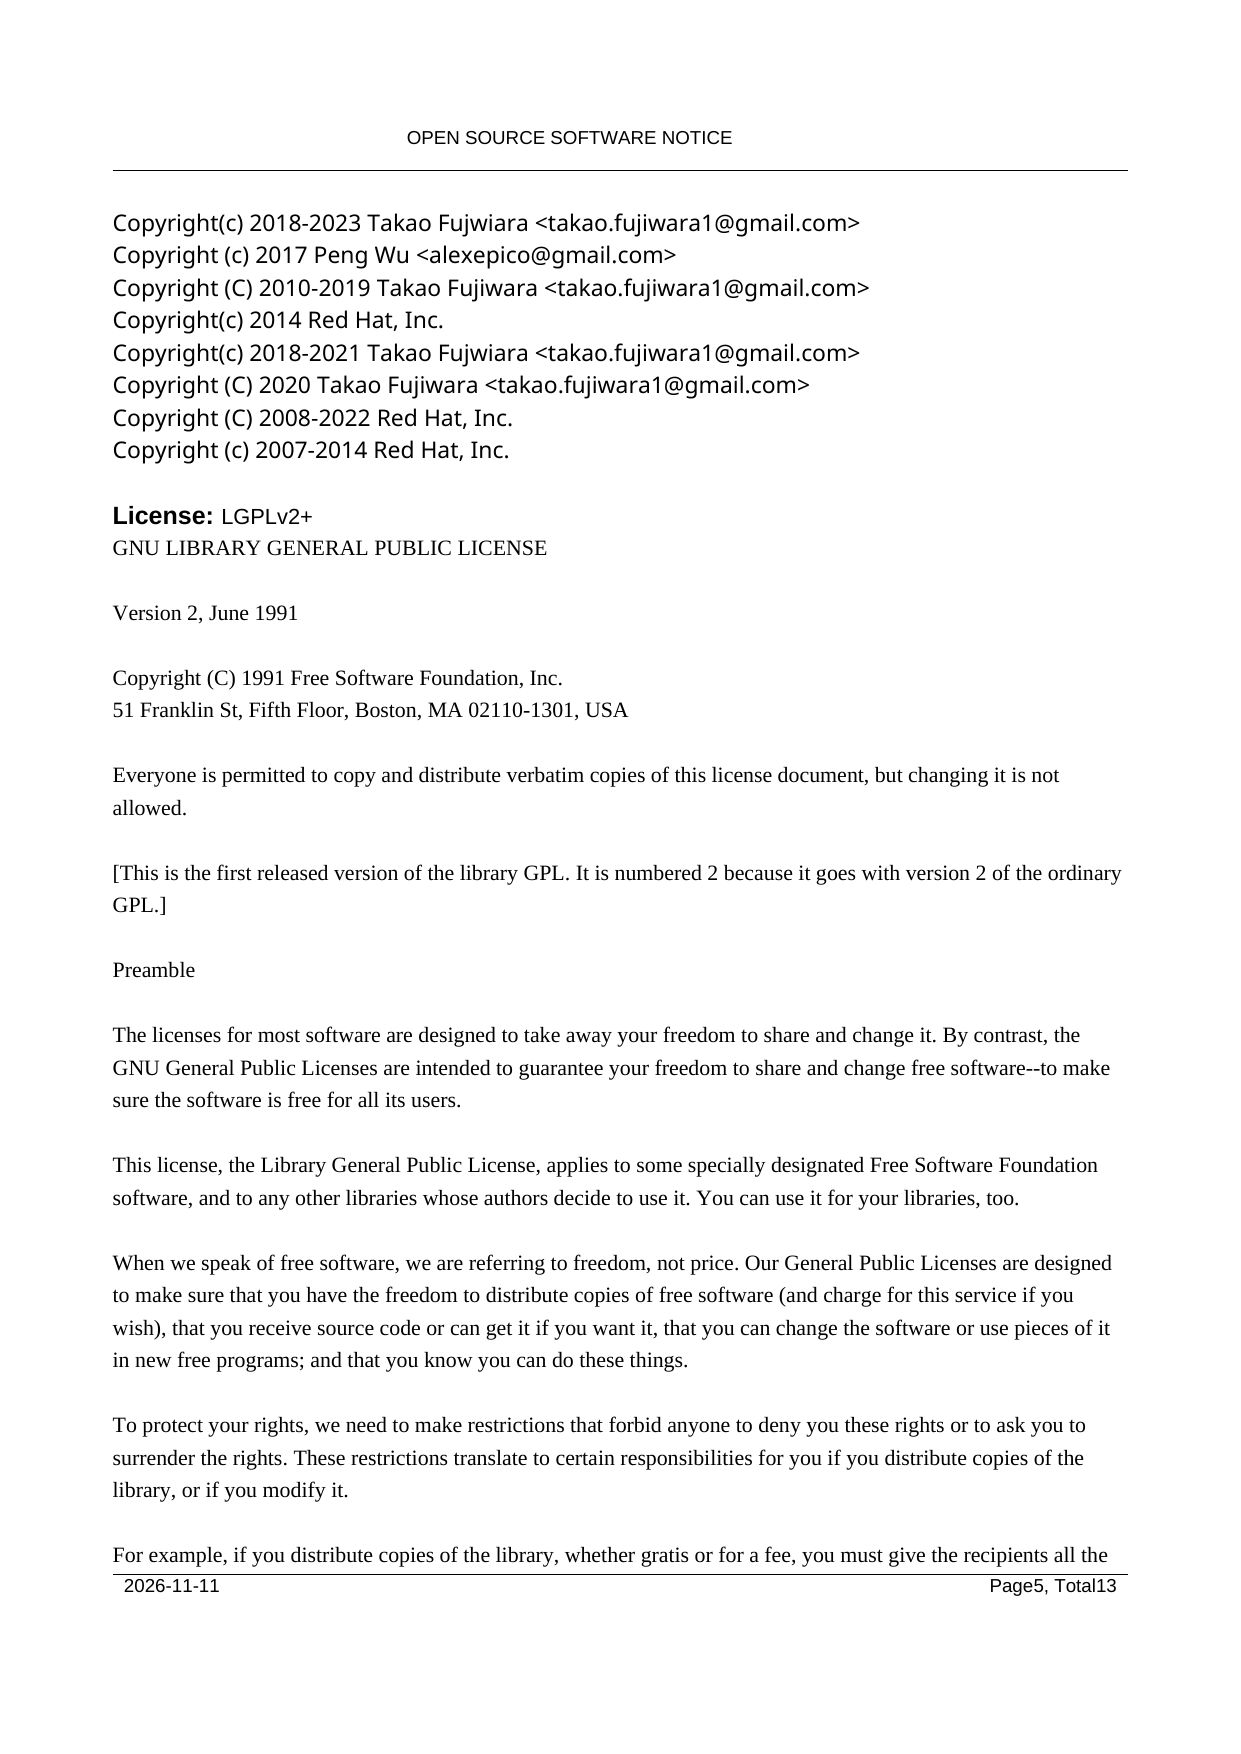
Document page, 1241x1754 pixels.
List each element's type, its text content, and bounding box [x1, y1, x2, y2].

text License: LGPLv2+ [112, 499, 1128, 531]
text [112, 531, 1128, 1571]
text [112, 206, 1128, 499]
